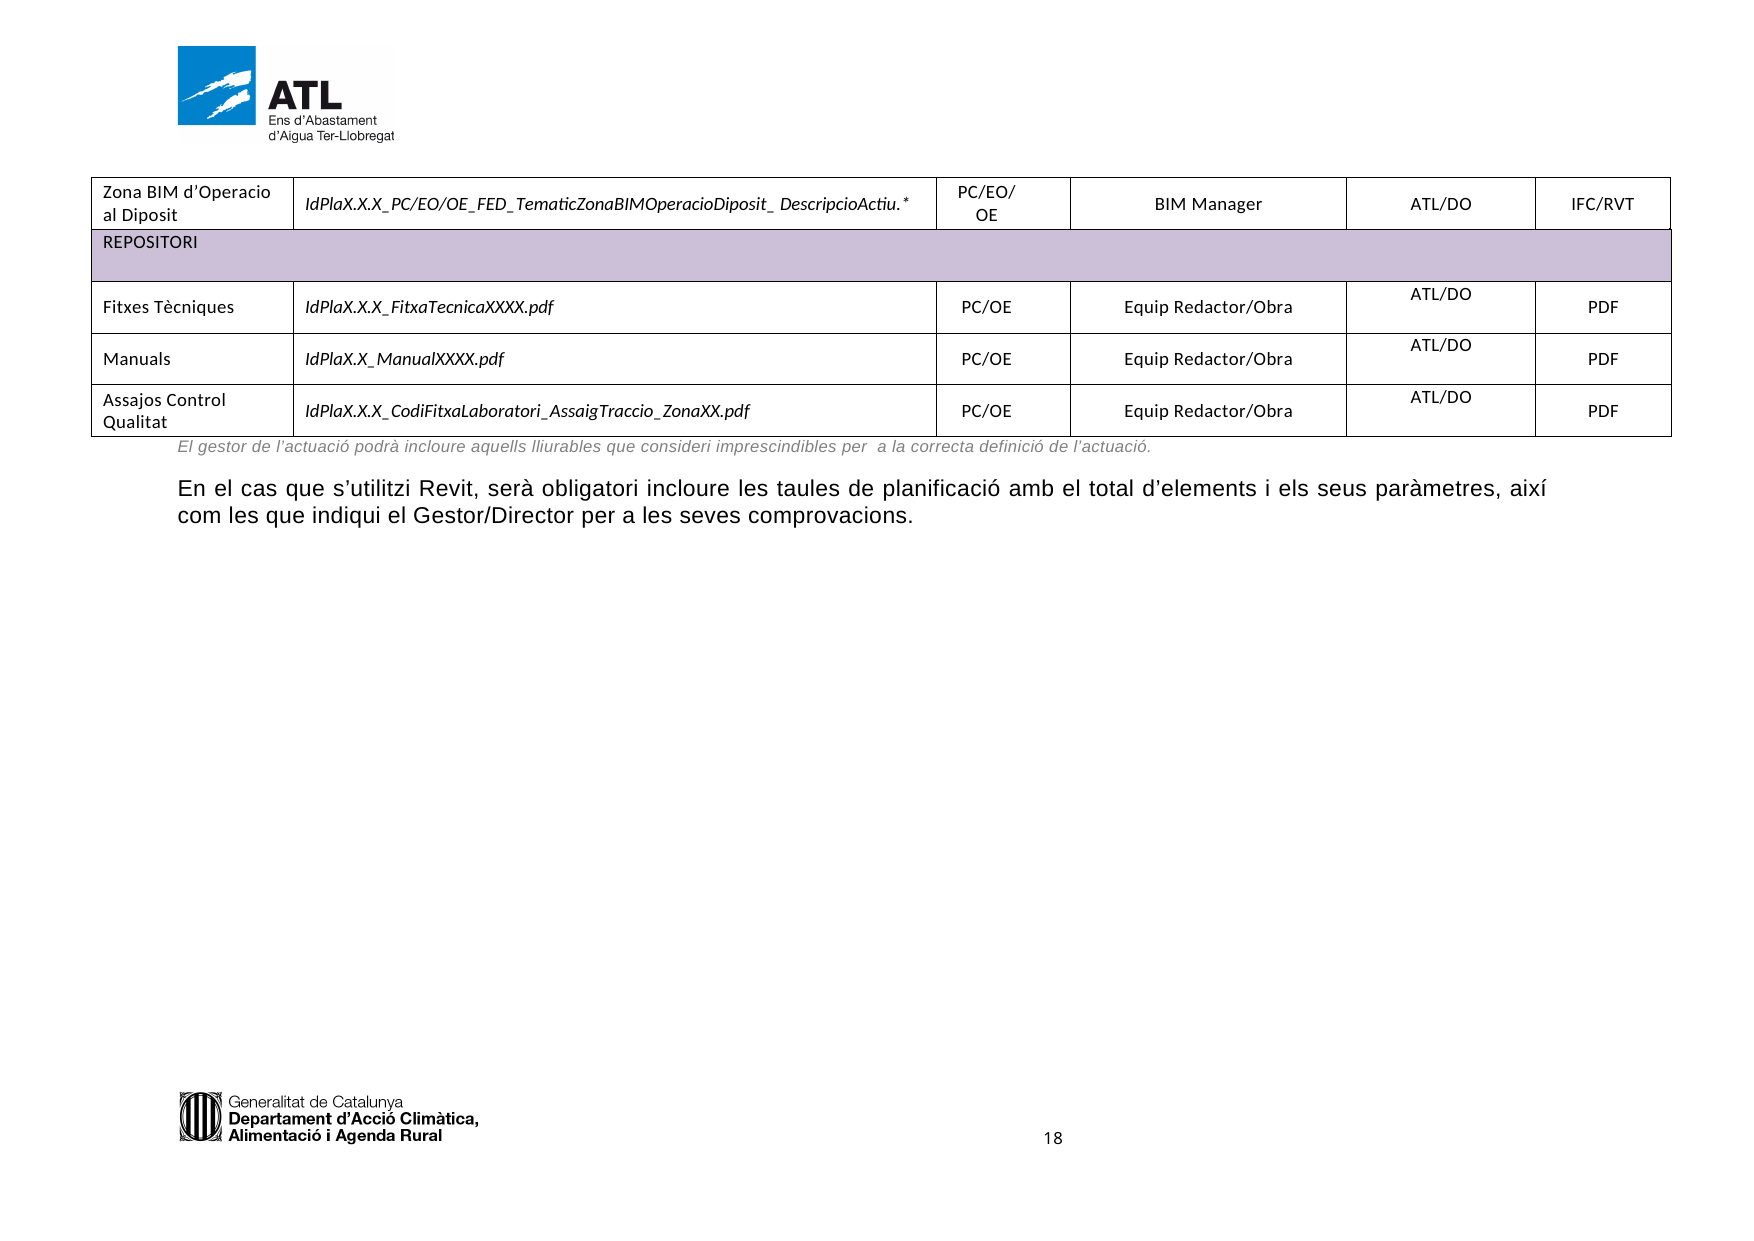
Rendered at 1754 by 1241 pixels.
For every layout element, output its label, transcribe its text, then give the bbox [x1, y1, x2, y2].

text El gestor de l’actuació podrà incloure aquells lliurables que consideri imprescindibles per a la correcta definició de l’actuació. [177, 437, 1550, 456]
table_cell PC/OE [937, 385, 1037, 436]
table_cell Equip Redactor/Obra [1071, 282, 1346, 332]
table_cell PDF [1536, 282, 1671, 332]
table_cell Assajos Control Qualitat [92, 385, 293, 436]
table_cell PDF [1536, 334, 1671, 384]
table_cell IFC/RVT [1536, 178, 1670, 229]
picture [177, 46, 394, 143]
table_cell [1037, 178, 1070, 229]
table_cell ATL/DO [1347, 178, 1535, 229]
table_cell Equip Redactor/Obra [1071, 334, 1346, 384]
table_cell IdPlaX.X_ManualXXXX.pdf [294, 334, 936, 384]
table_cell [1037, 385, 1070, 436]
table_cell IdPlaX.X.X_PC/EO/OE_FED_TematicZonaBIMOperacioDiposit_ DescripcioActiu.* [294, 178, 936, 229]
table_cell ATL/DO [1347, 334, 1535, 384]
table_cell ATL/DO [1347, 282, 1535, 332]
table_cell [1037, 334, 1070, 384]
picture [177, 1091, 481, 1145]
table_cell PC/EO/OE [937, 178, 1037, 229]
text En el cas que s’utilitzi Revit, serà obligatori incloure les taules de planificació amb el total d’elements i els seus paràmetres, així com les que indiqui el Gestor/Director per a les seves comprovacions. [177, 475, 1550, 528]
table_cell IdPlaX.X.X_FitxaTecnicaXXXX.pdf [294, 282, 936, 332]
table_cell REPOSITORI [92, 230, 1671, 281]
table_cell Zona BIM d’Operacio al Diposit [92, 178, 293, 229]
table_cell ATL/DO [1347, 385, 1535, 436]
table_cell Manuals [92, 334, 293, 384]
table_cell PDF [1536, 385, 1671, 436]
table_cell [1037, 282, 1070, 332]
table_cell PC/OE [937, 334, 1037, 384]
table_cell Equip Redactor/Obra [1071, 385, 1346, 436]
table_cell IdPlaX.X.X_CodiFitxaLaboratori_AssaigTraccio_ZonaXX.pdf [294, 385, 936, 436]
table_cell BIM Manager [1071, 178, 1346, 229]
table_cell Fitxes Tècniques [92, 282, 293, 332]
table_cell PC/OE [937, 282, 1037, 332]
